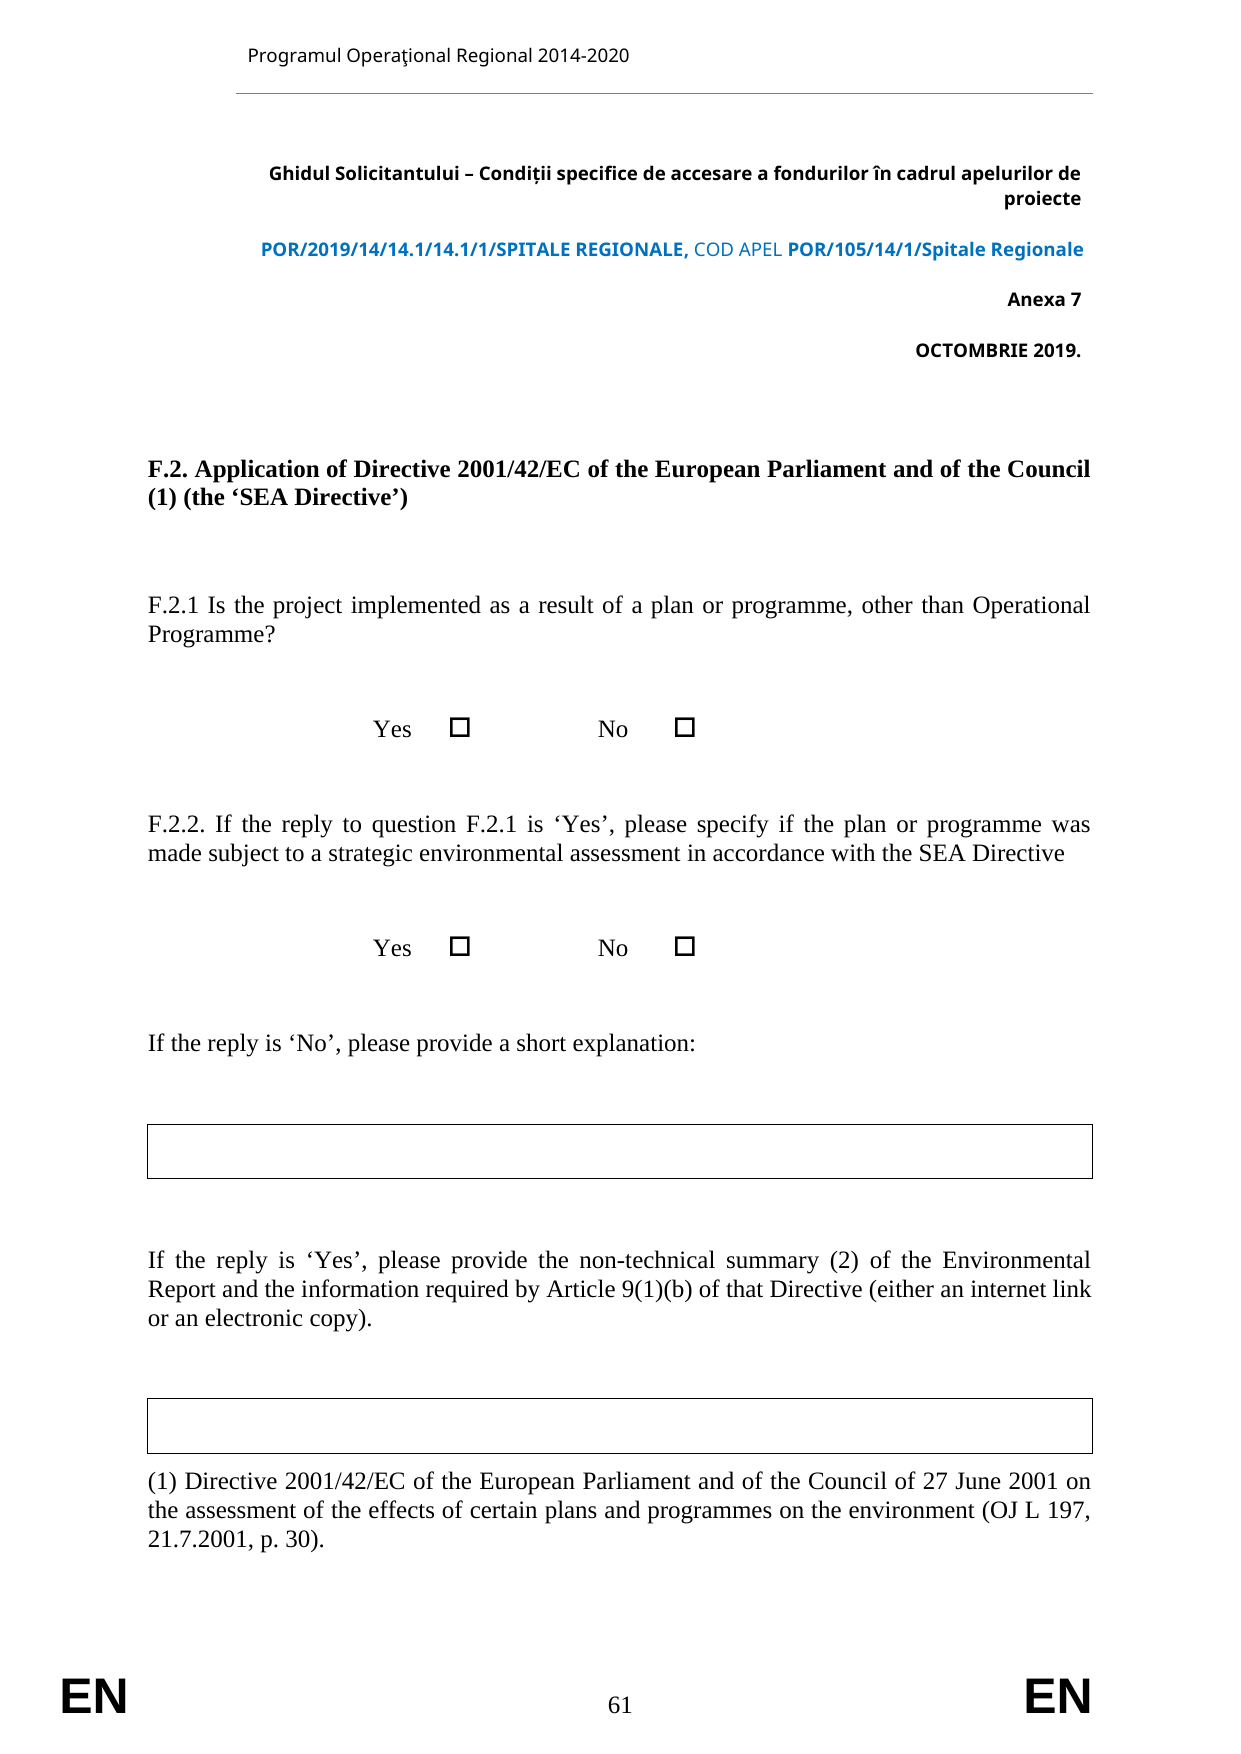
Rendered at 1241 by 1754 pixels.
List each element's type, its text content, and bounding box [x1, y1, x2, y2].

table_header [148, 1399, 1092, 1453]
text Yes No [148, 714, 1092, 743]
text If the reply is ‘Yes’, please provide the non-technical summary (2) of the Environmental Report and the information required by Article 9(1)(b) of that Directive (either an internet link or an electronic copy). [148, 1246, 1092, 1332]
text Yes No [148, 933, 1092, 962]
subtitle F.2. Application of Directive 2001/42/EC of the European Parliament and of the Council (1) (the ‘SEA Directive’) [148, 454, 1092, 511]
text If the reply is ‘No’, please provide a short explanation: [148, 1028, 1092, 1057]
text F.2.2. If the reply to question F.2.1 is ‘Yes’, please specify if the plan or programme was made subject to a strategic environmental assessment in accordance with the SEA Directive [148, 809, 1092, 867]
table_header [148, 1125, 1092, 1178]
text F.2.1 Is the project implemented as a result of a plan or programme, other than Operational Programme? [148, 590, 1092, 647]
text (1) Directive 2001/42/EC of the European Parliament and of the Council of 27 June 2001 on the assessment of the effects of certain plans and programmes on the environment (OJ L 197, 21.7.2001, p. 30). [148, 1466, 1092, 1553]
